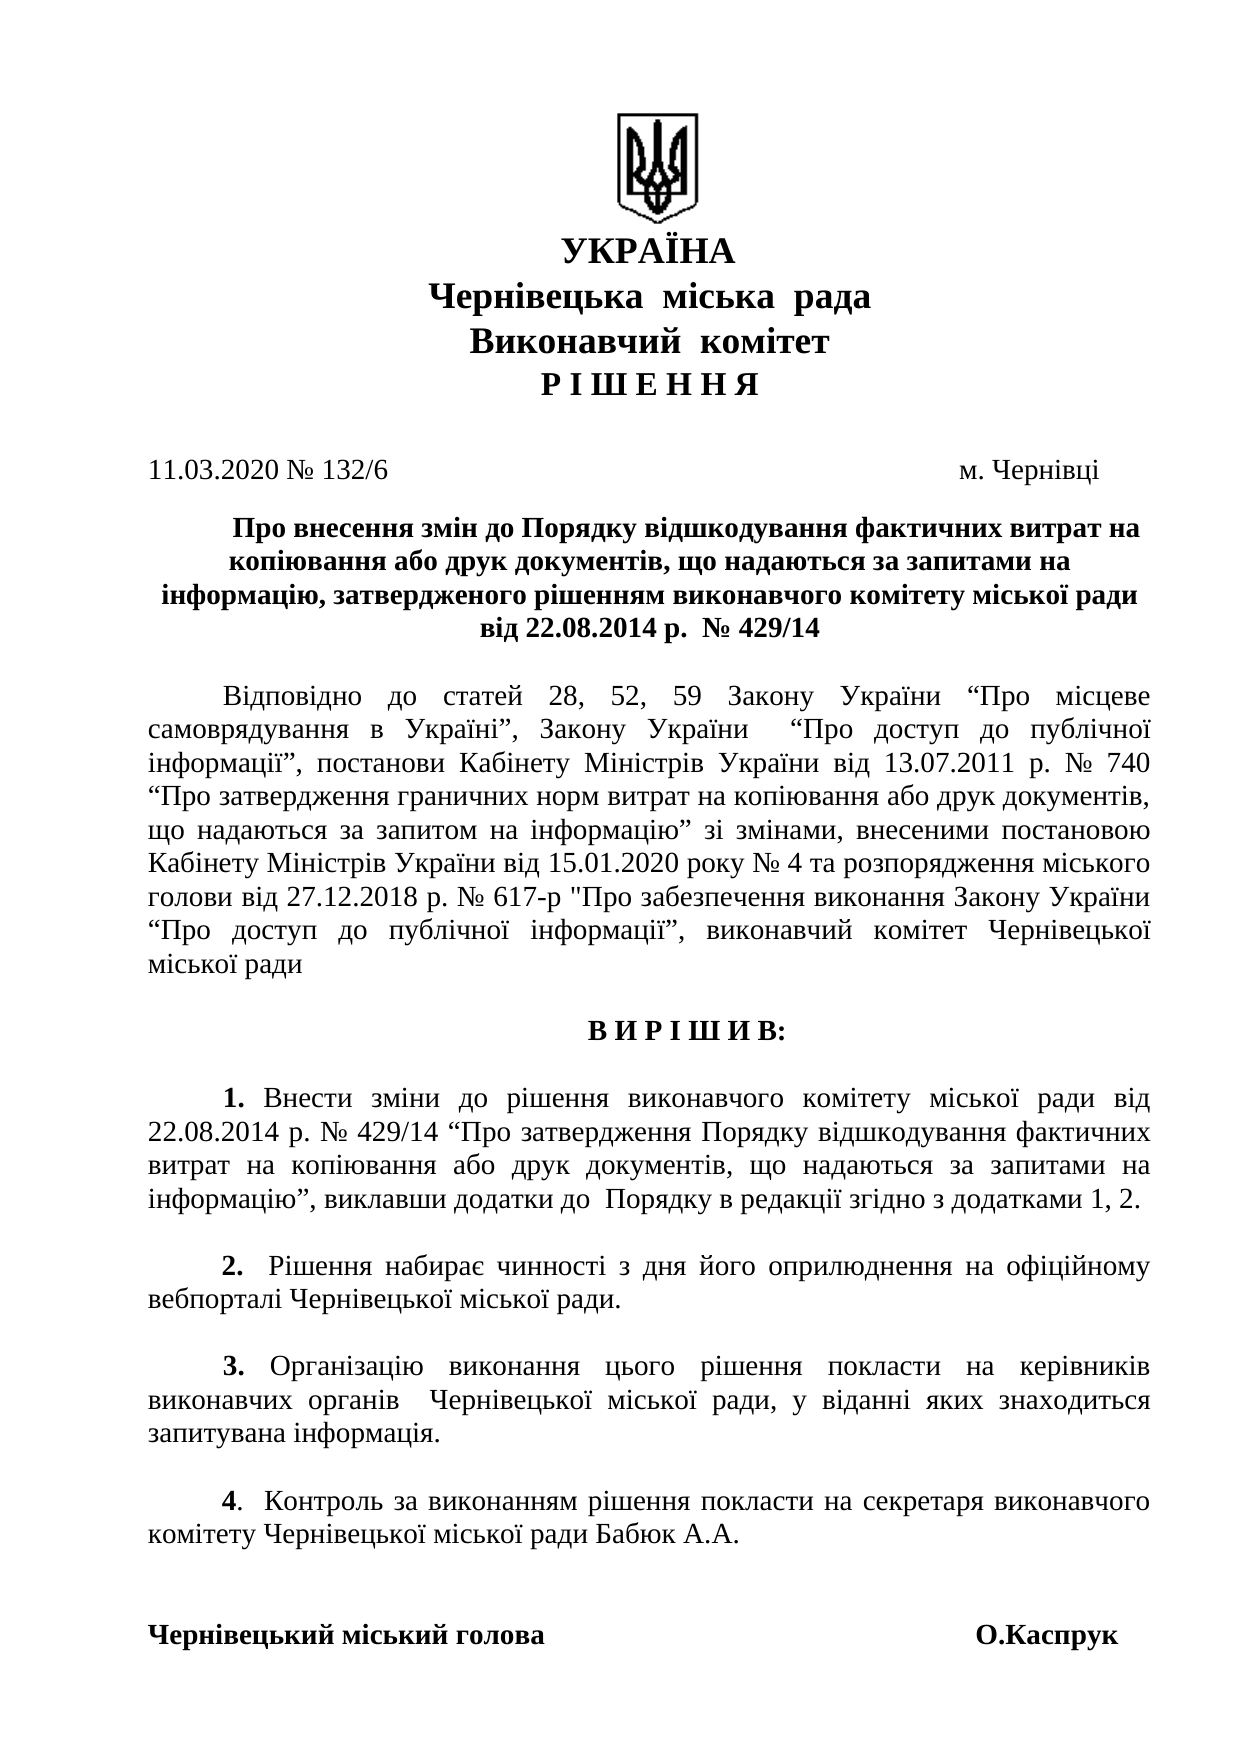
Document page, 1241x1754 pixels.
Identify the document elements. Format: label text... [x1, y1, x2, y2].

text 3. Організацію виконання цього рішення покласти на керівників виконавчих органів Чернівецької міської ради, у віданні яких знаходиться запитувана інформація. [148, 1348, 1152, 1449]
text УКРАЇНА [148, 100, 1152, 271]
subtitle Виконавчий комітет [148, 319, 1152, 362]
text 2. Рішення набирає чинності з дня його оприлюднення на офіційному вебпорталі Чернівецької міської ради. [148, 1248, 1152, 1315]
text Чернівецький міський голова О.Каспрук [148, 1583, 1152, 1650]
subtitle Про внесення змін до Порядку відшкодування фактичних витрат на копіювання або друк документів, що надаються за запитами на інформацію, затвердженого рішенням виконавчого комітету міської ради від 22.08.2014 р. № 429/14 [148, 510, 1152, 644]
text 1. Внести зміни до рішення виконавчого комітету міської ради від 22.08.2014 р. № 429/14 “Про затвердження Порядку відшкодування фактичних витрат на копіювання або друк документів, що надаються за запитами на інформацію”, виклавши додатки до Порядку в редакції згідно з додатками 1, 2. [148, 1080, 1152, 1214]
subtitle Чернівецька міська рада [148, 273, 1152, 317]
text Відповідно до статей 28, 52, 59 Закону України “Про місцеве самоврядування в Україні”, Закону України “Про доступ до публічної інформації”, постанови Кабінету Міністрів України від 13.07.2011 р. № 740 “Про затвердження граничних норм витрат на копіювання або друк документів, що надаються за запитом на інформацію” зі змінами, внесеними постановою Кабінету Міністрів України від 15.01.2020 року № 4 та розпорядження міського голови від 27.12.2018 р. № 617-р "Про забезпечення виконання Закону України “Про доступ до публічної інформації”, виконавчий комітет Чернівецької міської ради [148, 678, 1152, 979]
text 11.03.2020 № 132/6 м. Чернівці [148, 452, 1152, 486]
subtitle Р І Ш Е Н Н Я [148, 364, 1152, 402]
picture [616, 112, 699, 227]
text В И Р І Ш И В: [148, 1013, 1152, 1047]
text 4. Контроль за виконанням рішення покласти на секретаря виконавчого комітету Чернівецької міської ради Бабюк А.А. [148, 1483, 1152, 1550]
